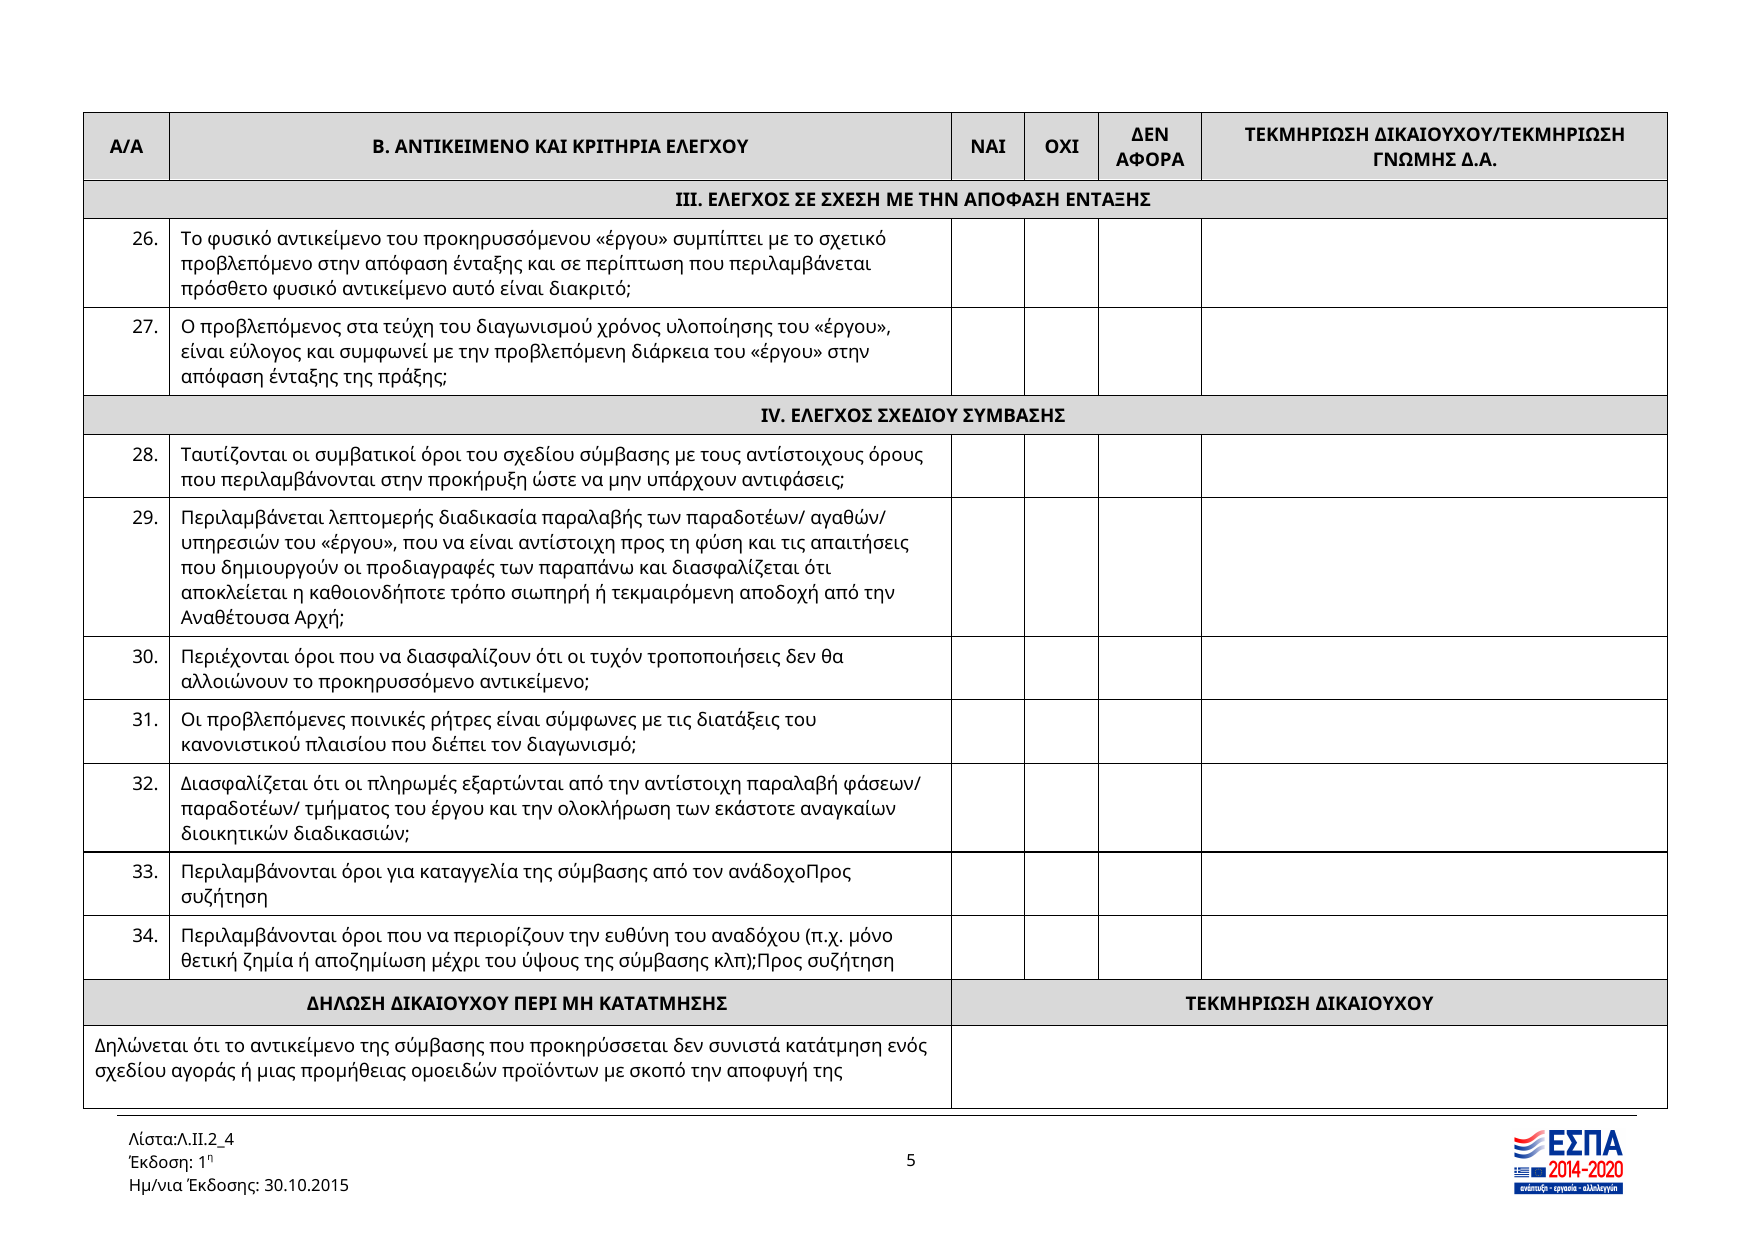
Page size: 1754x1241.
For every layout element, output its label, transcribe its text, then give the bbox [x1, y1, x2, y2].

table_cell Περιλαμβάνονται όροι που να περιορίζουν την ευθύνη του αναδόχου (π.χ. μόνο θετική ζημία ή αποζημίωση μέχρι του ύψους της σύμβασης κλπ);Προς συζήτηση [170, 916, 951, 978]
table_cell Ταυτίζονται οι συμβατικοί όροι του σχεδίου σύμβασης με τους αντίστοιχους όρους που περιλαμβάνονται στην προκήρυξη ώστε να μην υπάρχουν αντιφάσεις; [170, 435, 951, 497]
table_cell [952, 853, 1024, 915]
table_cell [1099, 308, 1201, 395]
table_cell [1202, 853, 1667, 915]
table_cell ΔΗΛΩΣΗ ΔΙΚΑΙΟΥΧΟΥ ΠΕΡΙ ΜΗ ΚΑΤΑΤΜΗΣΗΣ [84, 980, 951, 1025]
table_cell [1099, 219, 1201, 307]
picture [1511, 1128, 1626, 1196]
table_cell [952, 700, 1024, 763]
table_cell ΙΙΙ. ΕΛΕΓΧΟΣ ΣΕ ΣΧΕΣΗ ΜΕ ΤΗΝ ΑΠΟΦΑΣΗ ΕΝΤΑΞΗΣ [84, 181, 1667, 218]
table_cell [84, 219, 169, 307]
table_cell [84, 637, 169, 699]
table_cell [1202, 637, 1667, 699]
table_cell Διασφαλίζεται ότι οι πληρωμές εξαρτώνται από την αντίστοιχη παραλαβή φάσεων/ παραδοτέων/ τμήματος του έργου και την ολοκλήρωση των εκάστοτε αναγκαίων διοικητικών διαδικασιών; [170, 764, 951, 851]
table_cell [84, 853, 169, 915]
table_cell [1099, 498, 1201, 636]
table_cell [952, 1026, 1667, 1108]
table_cell Περιλαμβάνονται όροι για καταγγελία της σύμβασης από τον ανάδοχοΠρος συζήτηση [170, 853, 951, 915]
table_cell Ο προβλεπόμενος στα τεύχη του διαγωνισμού χρόνος υλοποίησης του «έργου», είναι εύλογος και συμφωνεί με την προβλεπόμενη διάρκεια του «έργου» στην απόφαση ένταξης της πράξης; [170, 308, 951, 395]
table_cell [1202, 700, 1667, 763]
table_header ΝΑΙ [952, 113, 1024, 179]
table_cell [952, 498, 1024, 636]
table_cell [1202, 435, 1667, 497]
table_cell [1202, 308, 1667, 395]
table_cell Περιλαμβάνεται λεπτομερής διαδικασία παραλαβής των παραδοτέων/ αγαθών/ υπηρεσιών του «έργου», που να είναι αντίστοιχη προς τη φύση και τις απαιτήσεις που δημιουργούν οι προδιαγραφές των παραπάνω και διασφαλίζεται ότι αποκλείεται η καθοιονδήποτε τρόπο σιωπηρή ή τεκμαιρόμενη αποδοχή από την Αναθέτουσα Αρχή; [170, 498, 951, 636]
table_cell [952, 219, 1024, 307]
table_cell Περιέχονται όροι που να διασφαλίζουν ότι οι τυχόν τροποποιήσεις δεν θα αλλοιώνουν το προκηρυσσόμενο αντικείμενο; [170, 637, 951, 699]
table_cell [1025, 853, 1098, 915]
table_cell [1202, 916, 1667, 978]
table_cell [952, 916, 1024, 978]
table_cell [84, 700, 169, 763]
table_cell Οι προβλεπόμενες ποινικές ρήτρες είναι σύμφωνες με τις διατάξεις του κανονιστικού πλαισίου που διέπει τον διαγωνισμό; [170, 700, 951, 763]
table_cell [1099, 435, 1201, 497]
table_cell [1202, 219, 1667, 307]
table_cell [1025, 637, 1098, 699]
table_header ΔΕΝ ΑΦΟΡΑ [1099, 113, 1201, 179]
table_cell [1099, 853, 1201, 915]
table_cell [952, 435, 1024, 497]
table_cell [1025, 764, 1098, 851]
table_cell [1099, 764, 1201, 851]
table_cell [1202, 764, 1667, 851]
table_cell [1025, 498, 1098, 636]
table_cell [84, 435, 169, 497]
table_cell [1025, 308, 1098, 395]
table_cell [1202, 498, 1667, 636]
table_cell [1025, 916, 1098, 978]
table_header Α/Α [84, 113, 169, 179]
table_cell [84, 764, 169, 851]
table_cell [952, 637, 1024, 699]
table_cell [952, 764, 1024, 851]
table_cell [1025, 219, 1098, 307]
table_cell [84, 916, 169, 978]
table_header B. ΑΝΤΙΚΕΙΜΕΝΟ ΚΑΙ ΚΡΙΤΗΡΙΑ ΕΛΕΓΧΟΥ [170, 113, 951, 179]
table_cell Το φυσικό αντικείμενο του προκηρυσσόμενου «έργου» συμπίπτει με το σχετικό προβλεπόμενο στην απόφαση ένταξης και σε περίπτωση που περιλαμβάνεται πρόσθετο φυσικό αντικείμενο αυτό είναι διακριτό; [170, 219, 951, 307]
table_cell [84, 498, 169, 636]
table_cell ΙV. ΕΛΕΓΧΟΣ ΣΧΕΔΙΟΥ ΣΥΜΒΑΣΗΣ [84, 396, 1667, 434]
table_cell [1099, 700, 1201, 763]
table_cell ΤΕΚΜΗΡΙΩΣΗ ΔΙΚΑΙΟΥΧΟΥ [952, 980, 1667, 1025]
table_header ΟΧΙ [1025, 113, 1098, 179]
table_cell [1025, 435, 1098, 497]
table_cell [952, 308, 1024, 395]
table_cell [84, 308, 169, 395]
table_cell [1099, 637, 1201, 699]
table_header ΤΕΚΜΗΡΙΩΣΗ ΔΙΚΑΙΟΥΧΟΥ/ΤΕΚΜΗΡΙΩΣΗ ΓΝΩΜΗΣ Δ.Α. [1202, 113, 1667, 179]
table_cell [1099, 916, 1201, 978]
table_cell [1025, 700, 1098, 763]
